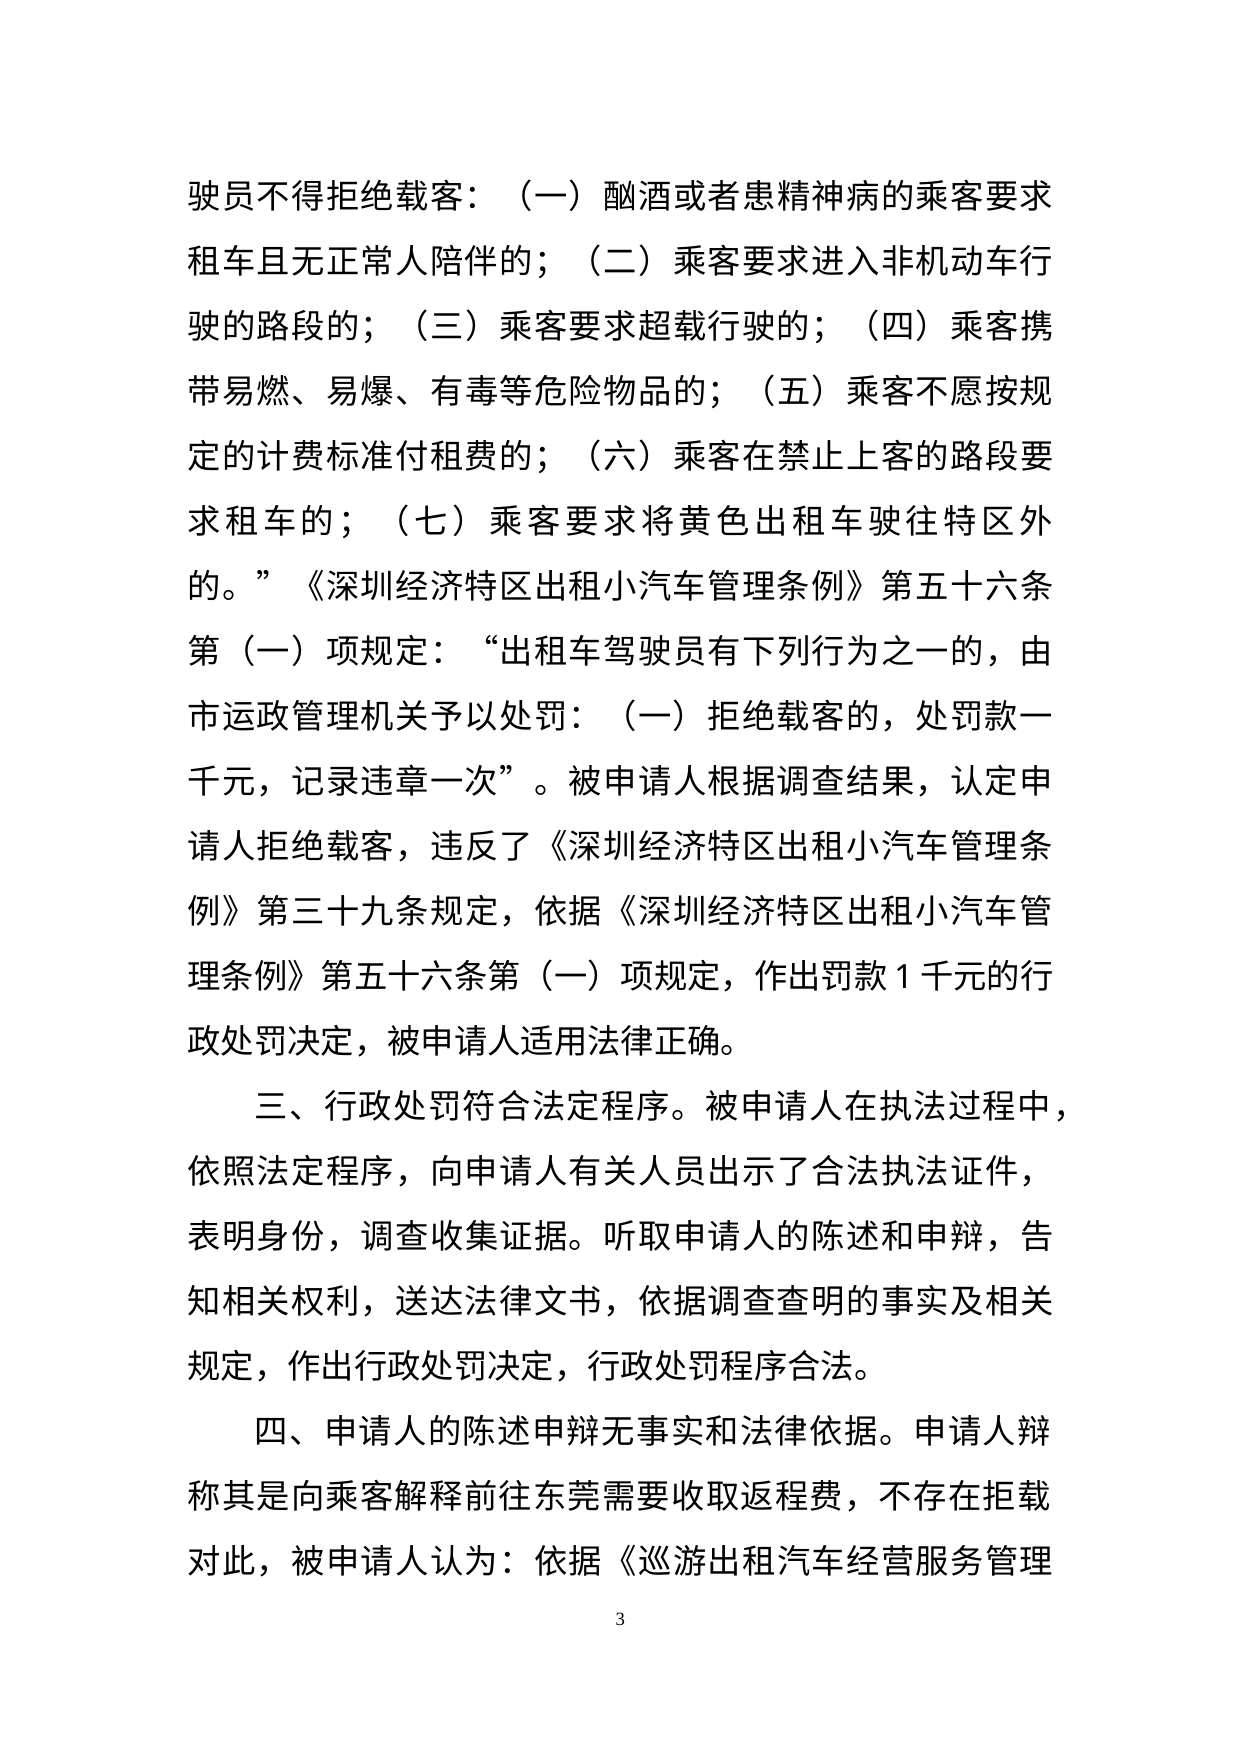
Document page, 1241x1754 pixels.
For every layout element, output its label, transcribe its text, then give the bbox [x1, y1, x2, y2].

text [187, 1397, 1053, 1592]
text 三、行政处罚符合法定程序。被申请人在执法过程中，依照法定程序，向申请人有关人员出示了合法执法证件，表明身份，调查收集证据。听取申请人的陈述和申辩，告知相关权利，送达法律文书，依据调查查明的事实及相关规定，作出行政处罚决定，行政处罚程序合法。 [187, 1072, 1053, 1397]
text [187, 162, 1053, 1072]
